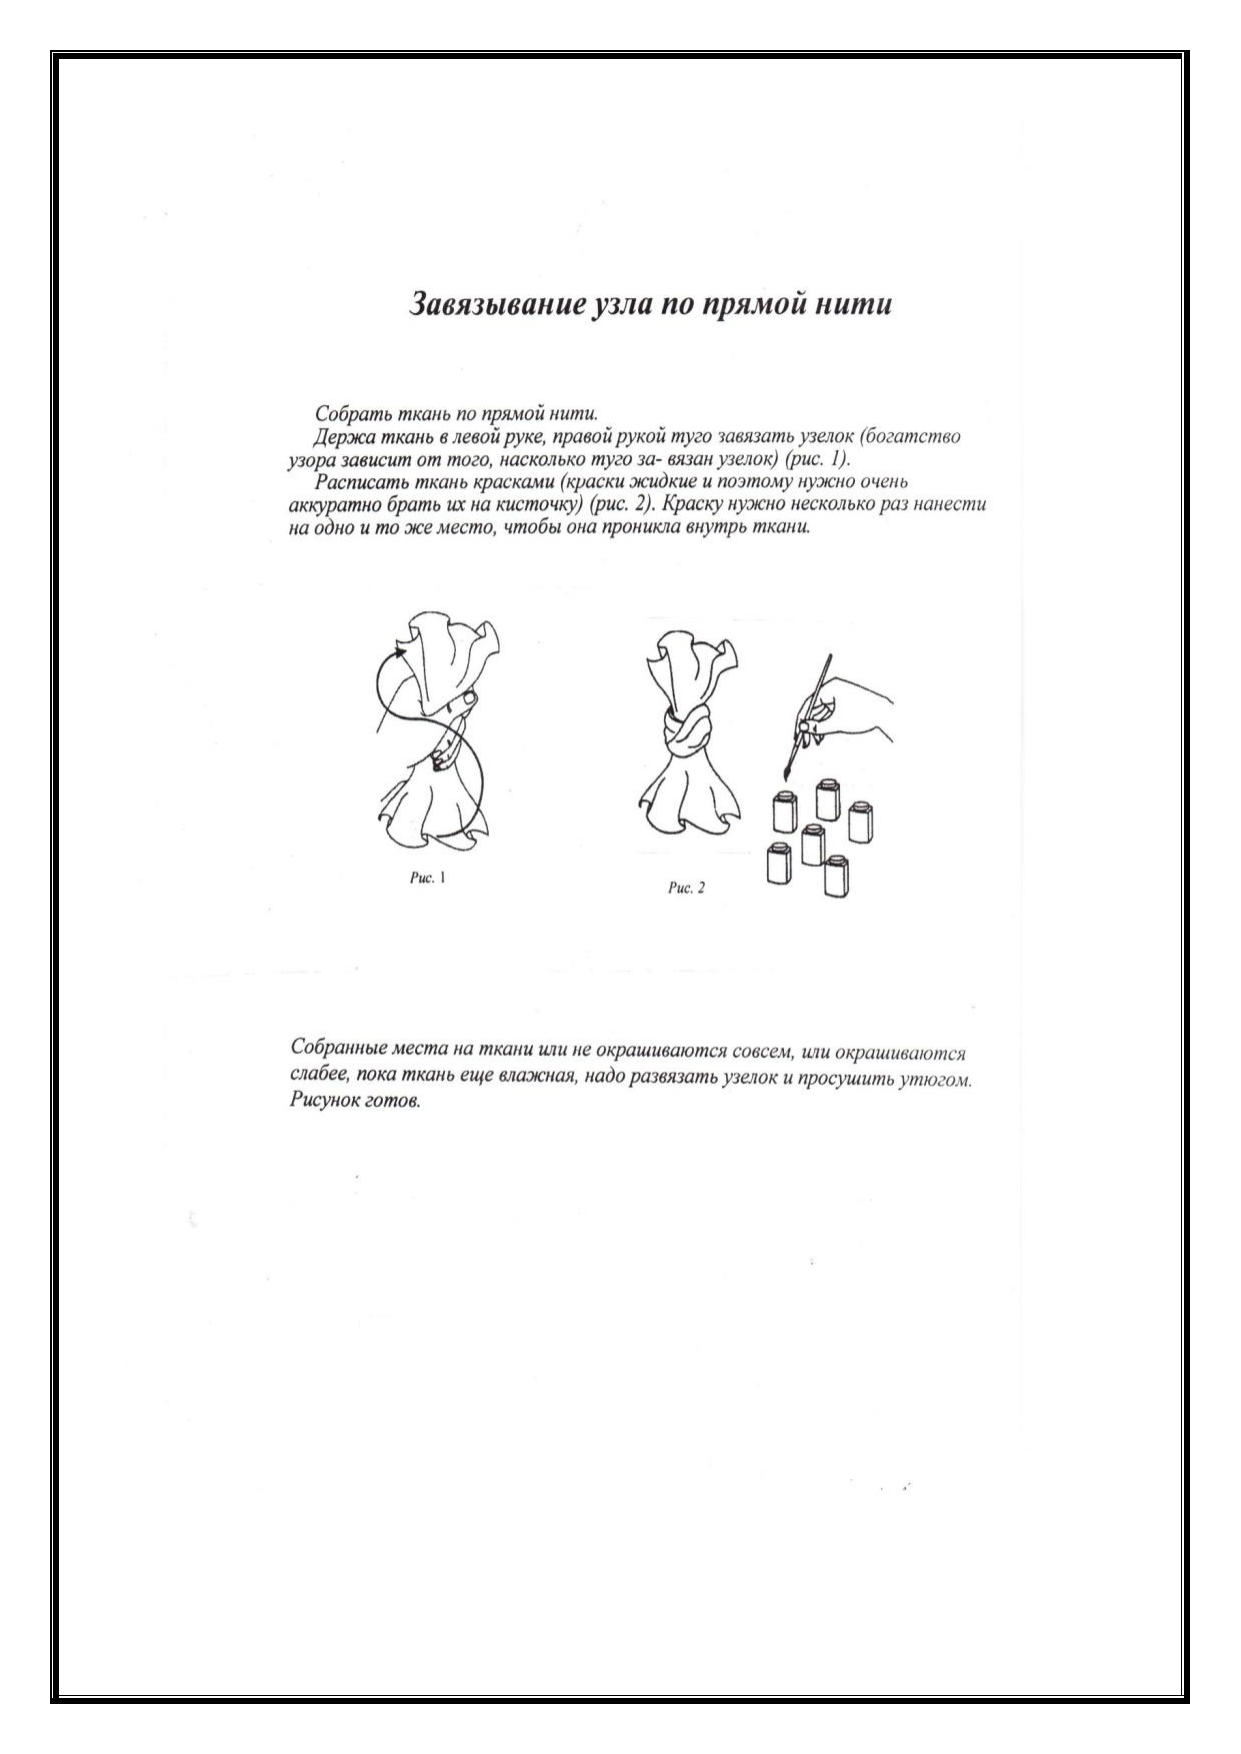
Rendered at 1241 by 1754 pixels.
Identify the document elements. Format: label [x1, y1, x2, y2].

picture [121, 118, 1031, 1523]
